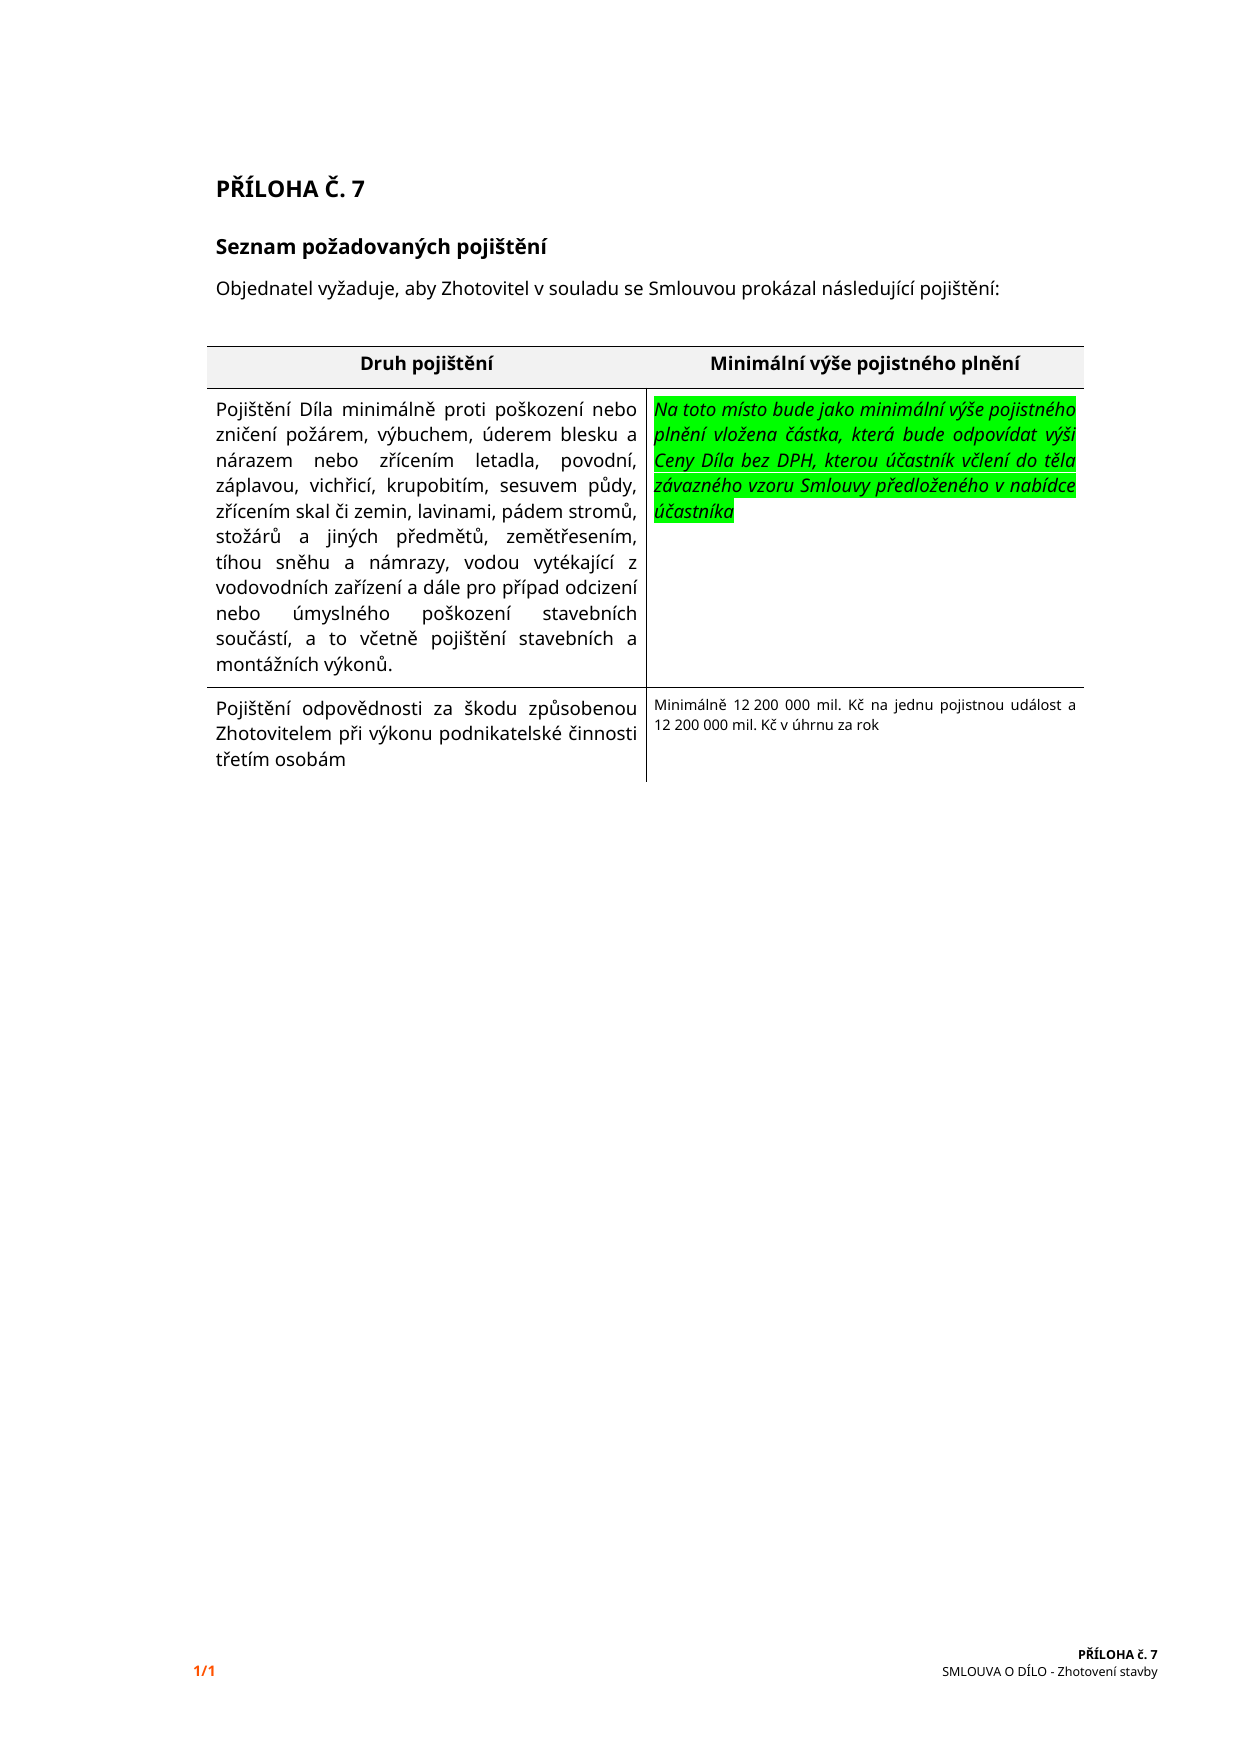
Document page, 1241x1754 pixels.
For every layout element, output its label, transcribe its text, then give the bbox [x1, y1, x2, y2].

text Objednatel vyžaduje, aby Zhotovitel v souladu se Smlouvou prokázal následující pojištění: [216, 276, 1093, 301]
text Příloha č. 7 [216, 172, 1093, 204]
table_cell Pojištění Díla minimálně proti poškození nebo zničení požárem, výbuchem, úderem blesku a nárazem nebo zřícením letadla, povodní, záplavou, vichřicí, krupobitím, sesuvem půdy, zřícením skal či zemin, lavinami, pádem stromů, stožárů a jiných předmětů, zemětřesením, tíhou sněhu a námrazy, vodou vytékající z vodovodních zařízení a dále pro případ odcizení nebo úmyslného poškození stavebních součástí, a to včetně pojištění stavebních a montážních výkonů. [207, 389, 646, 687]
text Seznam požadovaných pojištění [216, 232, 1093, 260]
table_cell Na toto místo bude jako minimální výše pojistného plnění vložena částka, která bude odpovídat výši Ceny Díla bez DPH, kterou účastník včlení do těla závazného vzoru Smlouvy předloženého v nabídce účastníka [647, 389, 1084, 687]
table_cell Pojištění odpovědnosti za škodu způsobenou Zhotovitelem při výkonu podnikatelské činnosti třetím osobám [207, 688, 646, 782]
table_header Minimální výše pojistného plnění [646, 347, 1084, 388]
table_header Druh pojištění [207, 347, 646, 388]
table_cell Minimálně 12 200 000 mil. Kč na jednu pojistnou událost a 12 200 000 mil. Kč v úhrnu za rok [647, 688, 1084, 782]
